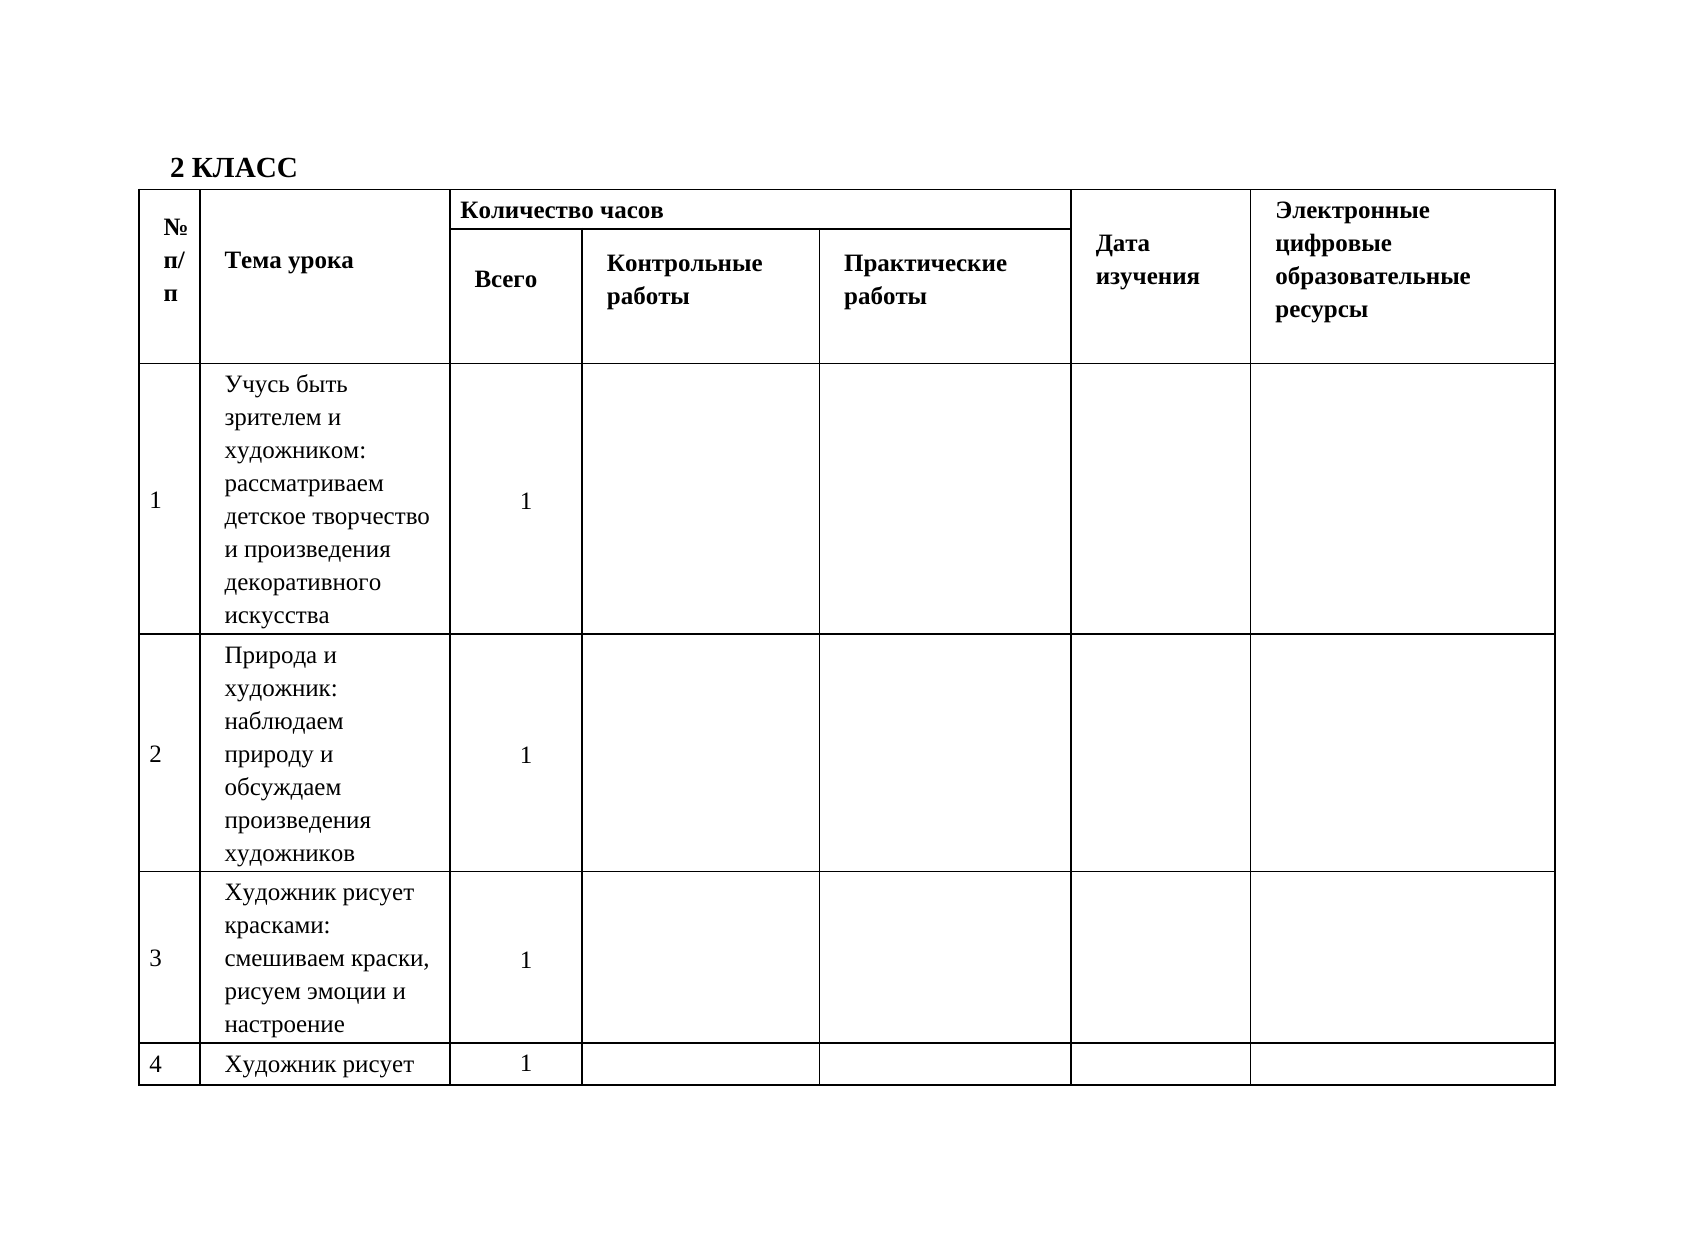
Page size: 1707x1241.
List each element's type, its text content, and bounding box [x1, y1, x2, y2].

table_cell 4 [140, 1044, 199, 1084]
table_header Количество часов [451, 190, 1070, 228]
table_cell Контрольные работы [583, 230, 819, 362]
table_cell [1072, 635, 1250, 871]
table_cell 1 [451, 364, 581, 633]
table_cell [820, 1044, 1070, 1084]
text 2 КЛАСС [162, 150, 1557, 183]
table_cell [1251, 364, 1554, 633]
table_cell [820, 872, 1070, 1042]
table_cell [583, 1044, 819, 1084]
table_cell 1 [451, 635, 581, 871]
table_cell [1072, 1044, 1250, 1084]
table_cell Учусь быть зрителем и художником: рассматриваем детское творчество и произведения декоративного искусства [201, 364, 449, 633]
table_cell 3 [140, 872, 199, 1042]
table_cell [583, 872, 819, 1042]
table_cell [1251, 1044, 1554, 1084]
table_cell 1 [451, 872, 581, 1042]
table_cell [1251, 635, 1554, 871]
table_cell [820, 635, 1070, 871]
table_cell Природа и художник: наблюдаем природу и обсуждаем произведения художников [201, 635, 449, 871]
table_header Электронные цифровые образовательные ресурсы [1251, 190, 1554, 362]
table_cell Художник рисует красками: смешиваем краски, рисуем эмоции и настроение [201, 872, 449, 1042]
table_header № п/п [140, 190, 199, 362]
table_cell [583, 364, 819, 633]
table_cell 1 [451, 1044, 581, 1084]
table_cell Всего [451, 230, 581, 362]
table_cell [1072, 872, 1250, 1042]
table_cell [583, 635, 819, 871]
table_cell [1251, 872, 1554, 1042]
table_header Дата изучения [1072, 190, 1250, 362]
table_cell 1 [140, 364, 199, 633]
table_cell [201, 1044, 449, 1084]
table_cell 2 [140, 635, 199, 871]
table_header Тема урока [201, 190, 449, 362]
table_cell [1072, 364, 1250, 633]
table_cell [820, 364, 1070, 633]
table_cell Практические работы [820, 230, 1070, 362]
